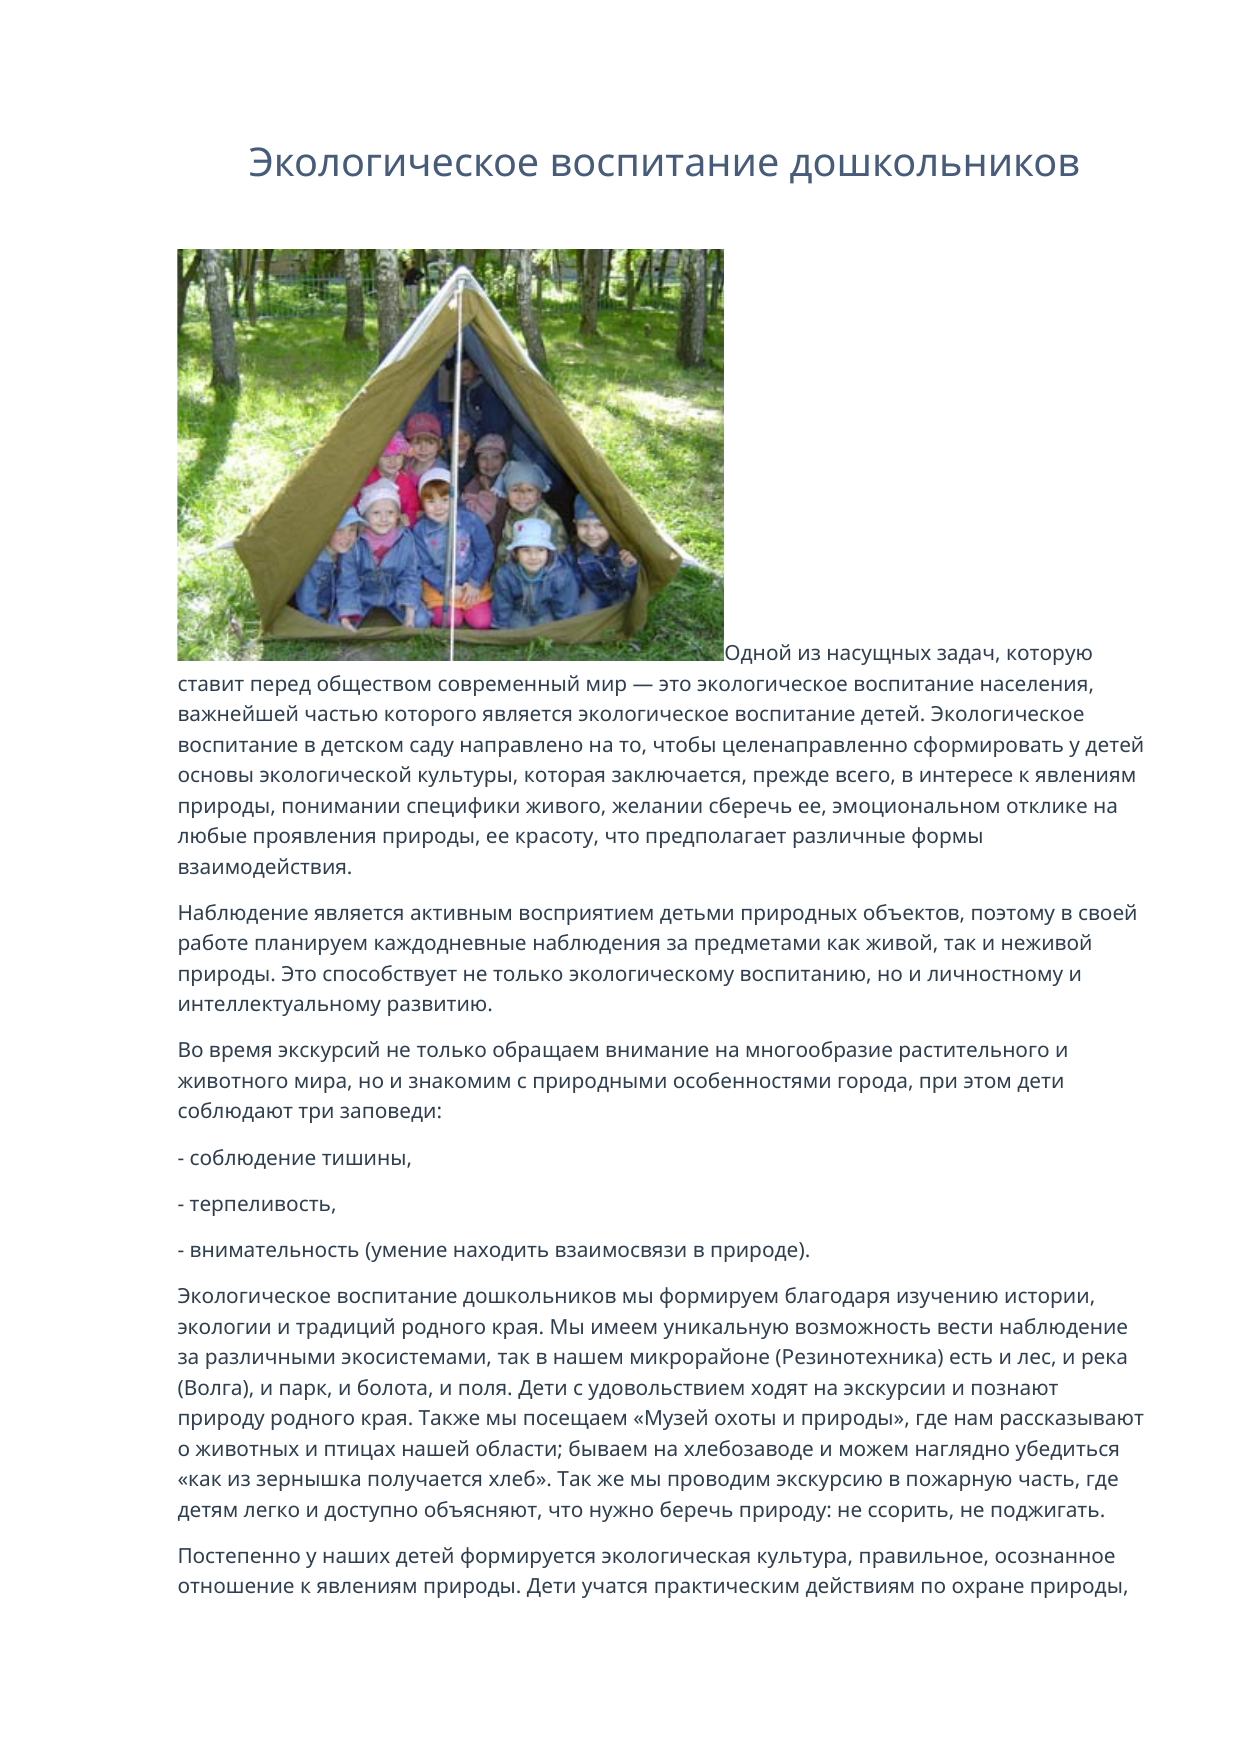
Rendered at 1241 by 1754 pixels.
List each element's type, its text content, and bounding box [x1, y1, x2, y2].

text Экологическое воспитание дошкольников мы формируем благодаря изучению истории, экологии и традиций родного края. Мы имеем уникальную возможность вести наблюдение за различными экосистемами, так в нашем микрорайоне (Резинотехника) есть и лес, и река (Волга), и парк, и болота, и поля. Дети с удовольствием ходят на экскурсии и познают природу родного края. Также мы посещаем «Музей охоты и природы», где нам рассказывают о животных и птицах нашей области; бываем на хлебозаводе и можем наглядно убедиться «как из зернышка получается хлеб». Так же мы проводим экскурсию в пожарную часть, где детям легко и доступно объясняют, что нужно беречь природу: не ссорить, не поджигать. [177, 1279, 1152, 1523]
text Во время экскурсий не только обращаем внимание на многообразие растительного и животного мира, но и знакомим с природными особенностями города, при этом дети соблюдают три заповеди: [177, 1033, 1152, 1125]
text Наблюдение является активным восприятием детьми природных объектов, поэтому в своей работе планируем каждодневные наблюдения за предметами как живой, так и неживой природы. Это способствует не только экологическому воспитанию, но и личностному и интеллектуальному развитию. [177, 896, 1152, 1018]
text - внимательность (умение находить взаимосвязи в природе). [177, 1233, 1152, 1263]
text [177, 1539, 1152, 1600]
text - соблюдение тишины, [177, 1141, 1152, 1171]
text Экологическое воспитание дошкольников [177, 134, 1152, 188]
picture [177, 249, 724, 661]
text - терпеливость, [177, 1187, 1152, 1217]
